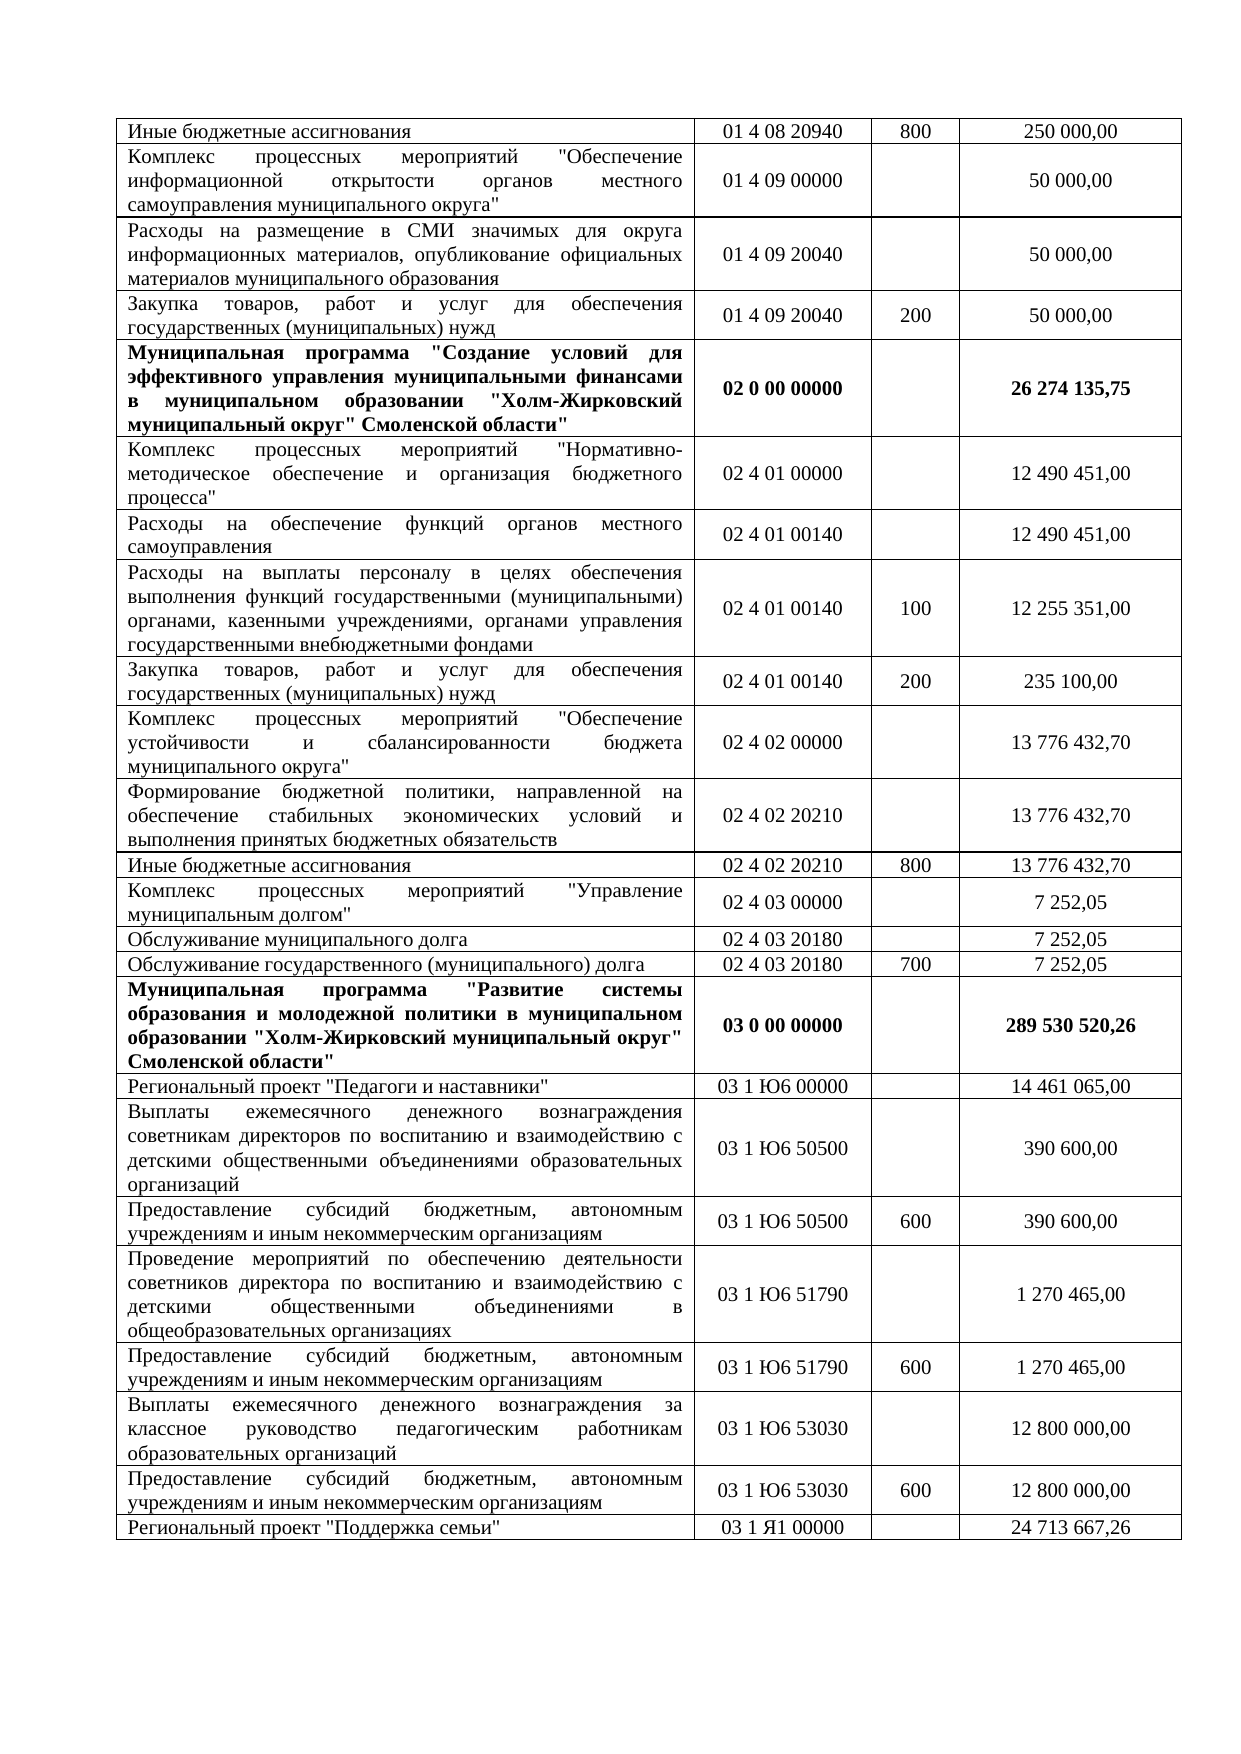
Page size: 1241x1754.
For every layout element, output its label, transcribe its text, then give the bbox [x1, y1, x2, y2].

table_cell [872, 1392, 959, 1464]
table_cell Формирование бюджетной политики, направленной на обеспечение стабильных экономических условий и выполнения принятых бюджетных обязательств [117, 779, 694, 851]
table_cell 03 1 Ю6 51790 [695, 1246, 871, 1342]
table_cell [872, 1515, 959, 1539]
table_cell 03 1 Ю6 53030 [695, 1466, 871, 1514]
table_cell 02 4 02 20210 [695, 779, 871, 851]
table_cell 13 776 432,70 [960, 853, 1181, 877]
table_cell 24 713 667,26 [960, 1515, 1181, 1539]
table_cell 600 [872, 1466, 959, 1514]
table_cell Выплаты ежемесячного денежного вознаграждения за классное руководство педагогическим работникам образовательных организаций [117, 1392, 694, 1464]
table_cell [872, 706, 959, 778]
table_cell Комплекс процессных мероприятий "Обеспечение информационной открытости органов местного самоуправления муниципального округа" [117, 144, 694, 216]
table_cell 7 252,05 [960, 952, 1181, 976]
table_cell 03 1 Ю6 53030 [695, 1392, 871, 1464]
table_cell [872, 878, 959, 926]
table_cell 03 1 Ю6 50500 [695, 1099, 871, 1196]
table_cell 289 530 520,26 [960, 977, 1181, 1073]
table_cell 1 270 465,00 [960, 1246, 1181, 1342]
table_cell 02 4 02 00000 [695, 706, 871, 778]
table_cell 12 800 000,00 [960, 1392, 1181, 1464]
table_cell [872, 1099, 959, 1196]
table_cell Расходы на размещение в СМИ значимых для округа информационных материалов, опубликование официальных материалов муниципального образования [117, 218, 694, 290]
table_cell [872, 218, 959, 290]
table_cell 02 4 01 00140 [695, 510, 871, 558]
table_cell [872, 437, 959, 509]
table_cell 14 461 065,00 [960, 1074, 1181, 1098]
table_cell [872, 510, 959, 558]
table_cell Предоставление субсидий бюджетным, автономным учреждениям и иным некоммерческим организациям [117, 1466, 694, 1514]
table_cell 700 [872, 952, 959, 976]
table_cell 200 [872, 657, 959, 705]
table_cell 03 1 Ю6 00000 [695, 1074, 871, 1098]
table_cell [872, 144, 959, 216]
table_cell 02 4 03 20180 [695, 927, 871, 951]
table_cell 01 4 08 20940 [695, 119, 871, 143]
table_cell [872, 1246, 959, 1342]
table_cell 02 4 03 20180 [695, 952, 871, 976]
table_cell [872, 927, 959, 951]
table_cell Закупка товаров, работ и услуг для обеспечения государственных (муниципальных) нужд [117, 657, 694, 705]
table_cell Закупка товаров, работ и услуг для обеспечения государственных (муниципальных) нужд [117, 291, 694, 339]
table_cell 01 4 09 20040 [695, 291, 871, 339]
table_cell 02 0 00 00000 [695, 340, 871, 436]
table_cell Расходы на выплаты персоналу в целях обеспечения выполнения функций государственными (муниципальными) органами, казенными учреждениями, органами управления государственными внебюджетными фондами [117, 560, 694, 656]
table_cell 12 490 451,00 [960, 510, 1181, 558]
table_cell 12 490 451,00 [960, 437, 1181, 509]
table_cell Муниципальная программа "Развитие системы образования и молодежной политики в муниципальном образовании "Холм-Жирковский муниципальный округ" Смоленской области" [117, 977, 694, 1073]
table_cell Комплекс процессных мероприятий "Нормативно-методическое обеспечение и организация бюджетного процесса" [117, 437, 694, 509]
table_cell Комплекс процессных мероприятий "Обеспечение устойчивости и сбалансированности бюджета муниципального округа" [117, 706, 694, 778]
table_cell Иные бюджетные ассигнования [117, 119, 694, 143]
table_cell Выплаты ежемесячного денежного вознаграждения советникам директоров по воспитанию и взаимодействию с детскими общественными объединениями образовательных организаций [117, 1099, 694, 1196]
table_cell 100 [872, 560, 959, 656]
table_cell 50 000,00 [960, 291, 1181, 339]
table_cell [872, 1074, 959, 1098]
table_cell 01 4 09 00000 [695, 144, 871, 216]
table_cell 7 252,05 [960, 878, 1181, 926]
table_cell 03 1 Я1 00000 [695, 1515, 871, 1539]
table_cell 390 600,00 [960, 1197, 1181, 1245]
table_cell 250 000,00 [960, 119, 1181, 143]
table_cell 800 [872, 853, 959, 877]
table_cell 600 [872, 1197, 959, 1245]
table_cell 12 255 351,00 [960, 560, 1181, 656]
table_cell Предоставление субсидий бюджетным, автономным учреждениям и иным некоммерческим организациям [117, 1197, 694, 1245]
table_cell 01 4 09 20040 [695, 218, 871, 290]
table_cell Иные бюджетные ассигнования [117, 853, 694, 877]
table_cell 13 776 432,70 [960, 706, 1181, 778]
table_cell 13 776 432,70 [960, 779, 1181, 851]
table_cell Региональный проект "Педагоги и наставники" [117, 1074, 694, 1098]
table_cell 02 4 01 00140 [695, 560, 871, 656]
table_cell 26 274 135,75 [960, 340, 1181, 436]
table_cell 600 [872, 1343, 959, 1391]
table_cell Проведение мероприятий по обеспечению деятельности советников директора по воспитанию и взаимодействию с детскими общественными объединениями в общеобразовательных организациях [117, 1246, 694, 1342]
table_cell 03 1 Ю6 51790 [695, 1343, 871, 1391]
table_cell 7 252,05 [960, 927, 1181, 951]
table_cell 12 800 000,00 [960, 1466, 1181, 1514]
table_cell 50 000,00 [960, 218, 1181, 290]
table_cell [872, 340, 959, 436]
table_cell [872, 779, 959, 851]
table_cell 02 4 01 00000 [695, 437, 871, 509]
table_cell 200 [872, 291, 959, 339]
table_cell 800 [872, 119, 959, 143]
table_cell 03 0 00 00000 [695, 977, 871, 1073]
table_cell 02 4 03 00000 [695, 878, 871, 926]
table_cell 02 4 02 20210 [695, 853, 871, 877]
table_cell Комплекс процессных мероприятий "Управление муниципальным долгом" [117, 878, 694, 926]
table_cell Региональный проект "Поддержка семьи" [117, 1515, 694, 1539]
table_cell [872, 977, 959, 1073]
table_cell 1 270 465,00 [960, 1343, 1181, 1391]
table_cell 390 600,00 [960, 1099, 1181, 1196]
table_cell 235 100,00 [960, 657, 1181, 705]
table_cell 03 1 Ю6 50500 [695, 1197, 871, 1245]
table_cell Обслуживание государственного (муниципального) долга [117, 952, 694, 976]
table_cell Муниципальная программа "Создание условий для эффективного управления муниципальными финансами в муниципальном образовании "Холм-Жирковский муниципальный округ" Смоленской области" [117, 340, 694, 436]
table_cell 50 000,00 [960, 144, 1181, 216]
table_cell Предоставление субсидий бюджетным, автономным учреждениям и иным некоммерческим организациям [117, 1343, 694, 1391]
table_cell Обслуживание муниципального долга [117, 927, 694, 951]
table_cell Расходы на обеспечение функций органов местного самоуправления [117, 510, 694, 558]
table_cell 02 4 01 00140 [695, 657, 871, 705]
